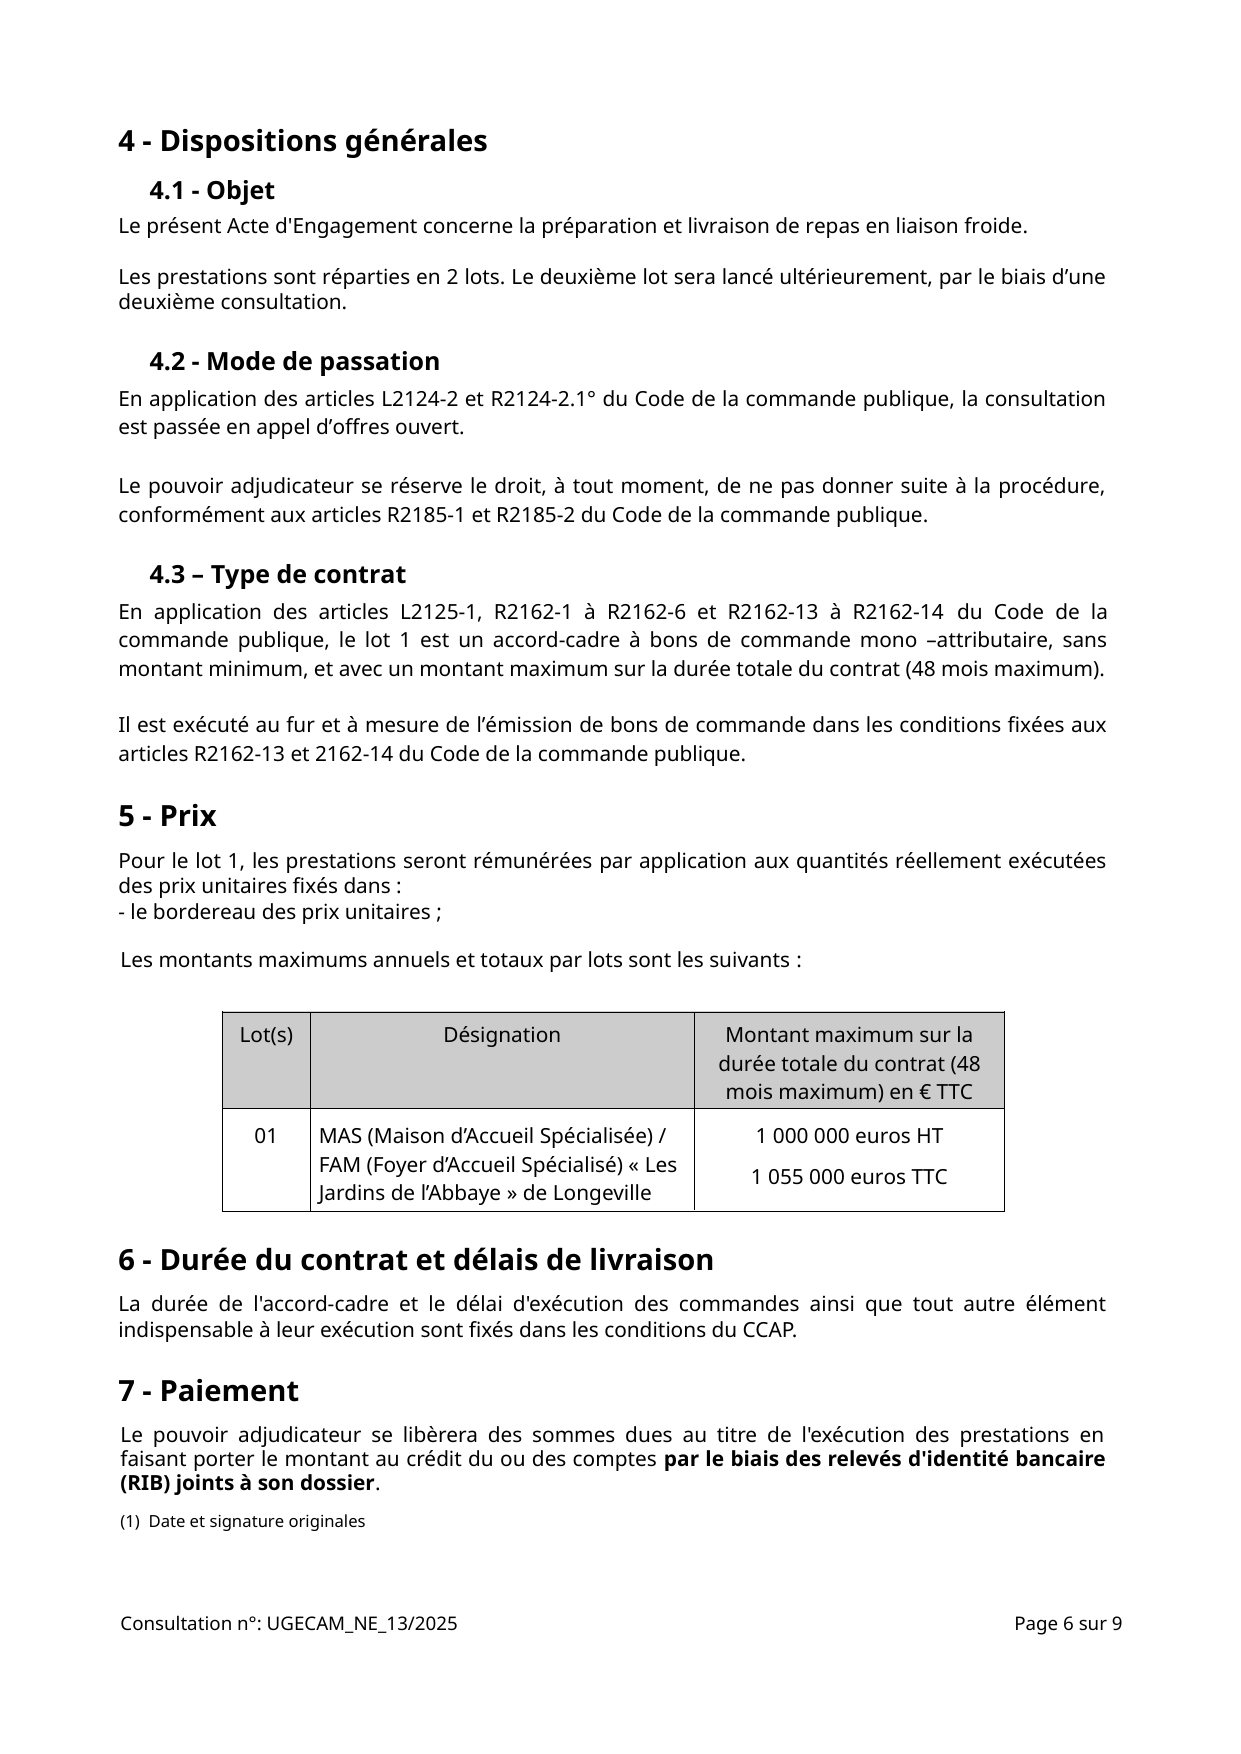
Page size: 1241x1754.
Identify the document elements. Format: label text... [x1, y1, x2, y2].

table_cell 01 [223, 1109, 310, 1211]
subtitle 4.2 - Mode de passation [149, 343, 1106, 378]
text Le pouvoir adjudicateur se libèrera des sommes dues au titre de l'exécution des prestations en faisant porter le montant au crédit du ou des comptes par le biais des relevés d'identité bancaire (RIB) joints à son dossier. [120, 1423, 1106, 1495]
subtitle 4.3 – Type de contrat [149, 557, 1106, 591]
text Pour le lot 1, les prestations seront rémunérées par application aux quantités réellement exécutées des prix unitaires fixés dans : [118, 848, 1108, 899]
subtitle 4.1 - Objet [149, 172, 1106, 206]
subtitle 7 - Paiement [118, 1371, 1108, 1410]
subtitle 4 - Dispositions générales [118, 120, 1108, 160]
table_header Lot(s) [223, 1013, 310, 1108]
text Les prestations sont réparties en 2 lots. Le deuxième lot sera lancé ultérieurement, par le biais d’une deuxième consultation. [118, 264, 1108, 315]
subtitle 5 - Prix [118, 796, 1108, 835]
table_header Montant maximum sur la durée totale du contrat (48 mois maximum) en € TTC [695, 1013, 1004, 1108]
text En application des articles L2124-2 et R2124-2.1° du Code de la commande publique, la consultation est passée en appel d’offres ouvert. [118, 384, 1108, 441]
table_cell MAS (Maison d’Accueil Spécialisée) / FAM (Foyer d’Accueil Spécialisé) « Les Jardins de l’Abbaye » de Longeville [311, 1109, 694, 1211]
text En application des articles L2125-1, R2162-1 à R2162-6 et R2162-13 à R2162-14 du Code de la commande publique, le lot 1 est un accord-cadre à bons de commande mono –attributaire, sans montant minimum, et avec un montant maximum sur la durée totale du contrat (48 mois maximum). [118, 597, 1108, 682]
text Il est exécuté au fur et à mesure de l’émission de bons de commande dans les conditions fixées aux articles R2162-13 et 2162-14 du Code de la commande publique. [118, 711, 1108, 767]
text Le pouvoir adjudicateur se réserve le droit, à tout moment, de ne pas donner suite à la procédure, conformément aux articles R2185-1 et R2185-2 du Code de la commande publique. [118, 471, 1108, 528]
table_cell 1 000 000 euros HT 1 055 000 euros TTC [694, 1109, 1004, 1211]
table_header Désignation [311, 1013, 694, 1108]
text La durée de l'accord-cadre et le délai d'exécution des commandes ainsi que tout autre élément indispensable à leur exécution sont fixés dans les conditions du CCAP. [118, 1291, 1108, 1342]
text - le bordereau des prix unitaires ; [118, 899, 1108, 924]
text Les montants maximums annuels et totaux par lots sont les suivants : [120, 948, 1106, 973]
text Le présent Acte d'Engagement concerne la préparation et livraison de repas en liaison froide. [118, 213, 1108, 238]
subtitle 6 - Durée du contrat et délais de livraison [118, 1239, 1108, 1278]
